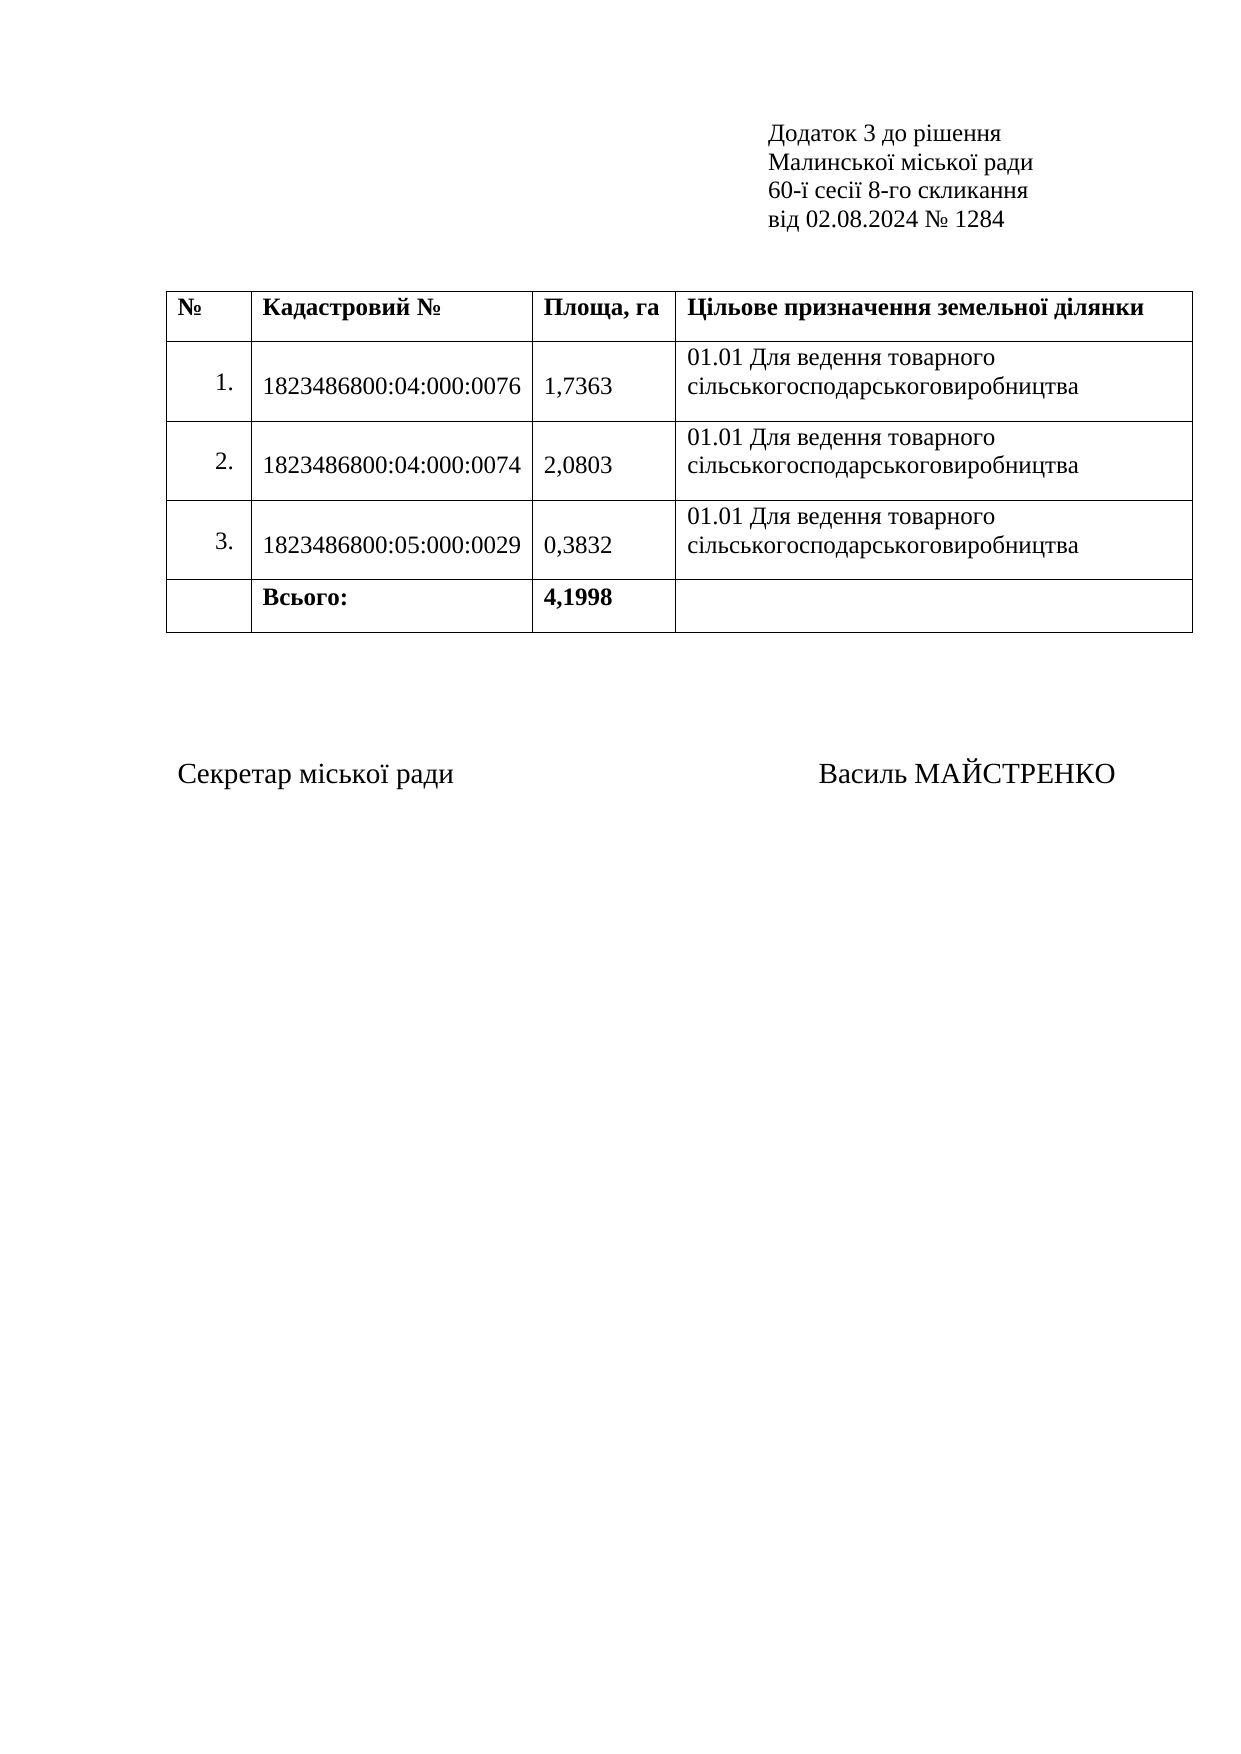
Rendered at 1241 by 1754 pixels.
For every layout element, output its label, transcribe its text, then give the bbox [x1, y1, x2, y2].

table_cell 01.01 Для ведення товарного сільськогосподарськоговиробництва [676, 422, 1192, 500]
table_cell [676, 580, 1192, 632]
table_cell 1823486800:04:000:0074 [252, 422, 532, 500]
text 60-ї сесії 8-го скликання [768, 176, 1181, 204]
table_cell 2,0803 [533, 422, 675, 500]
table_cell 1823486800:04:000:0076 [252, 342, 532, 421]
table_header Площа, га [533, 292, 675, 341]
table_header № [167, 292, 251, 341]
table_cell 1,7363 [533, 342, 675, 421]
table_cell 1. [167, 342, 251, 421]
table_header Кадастровий № [252, 292, 532, 341]
table_cell 01.01 Для ведення товарного сільськогосподарськоговиробництва [676, 501, 1192, 579]
text Додаток 3 до рішення [768, 118, 1181, 147]
table_cell [167, 580, 251, 632]
table_cell 4,1998 [533, 580, 675, 632]
text Секретар міської ради Василь МАЙСТРЕНКО [177, 756, 1181, 790]
table_cell 0,3832 [533, 501, 675, 579]
table_cell 2. [167, 422, 251, 500]
table_cell 01.01 Для ведення товарного сільськогосподарськоговиробництва [676, 342, 1192, 421]
text Малинської міської ради [768, 147, 1181, 176]
table_cell 1823486800:05:000:0029 [252, 501, 532, 579]
text від 02.08.2024 № 1284 [768, 204, 1181, 233]
table_header Цільове призначення земельної ділянки [676, 292, 1192, 341]
table_cell Всього: [252, 580, 532, 632]
table_cell 3. [167, 501, 251, 579]
